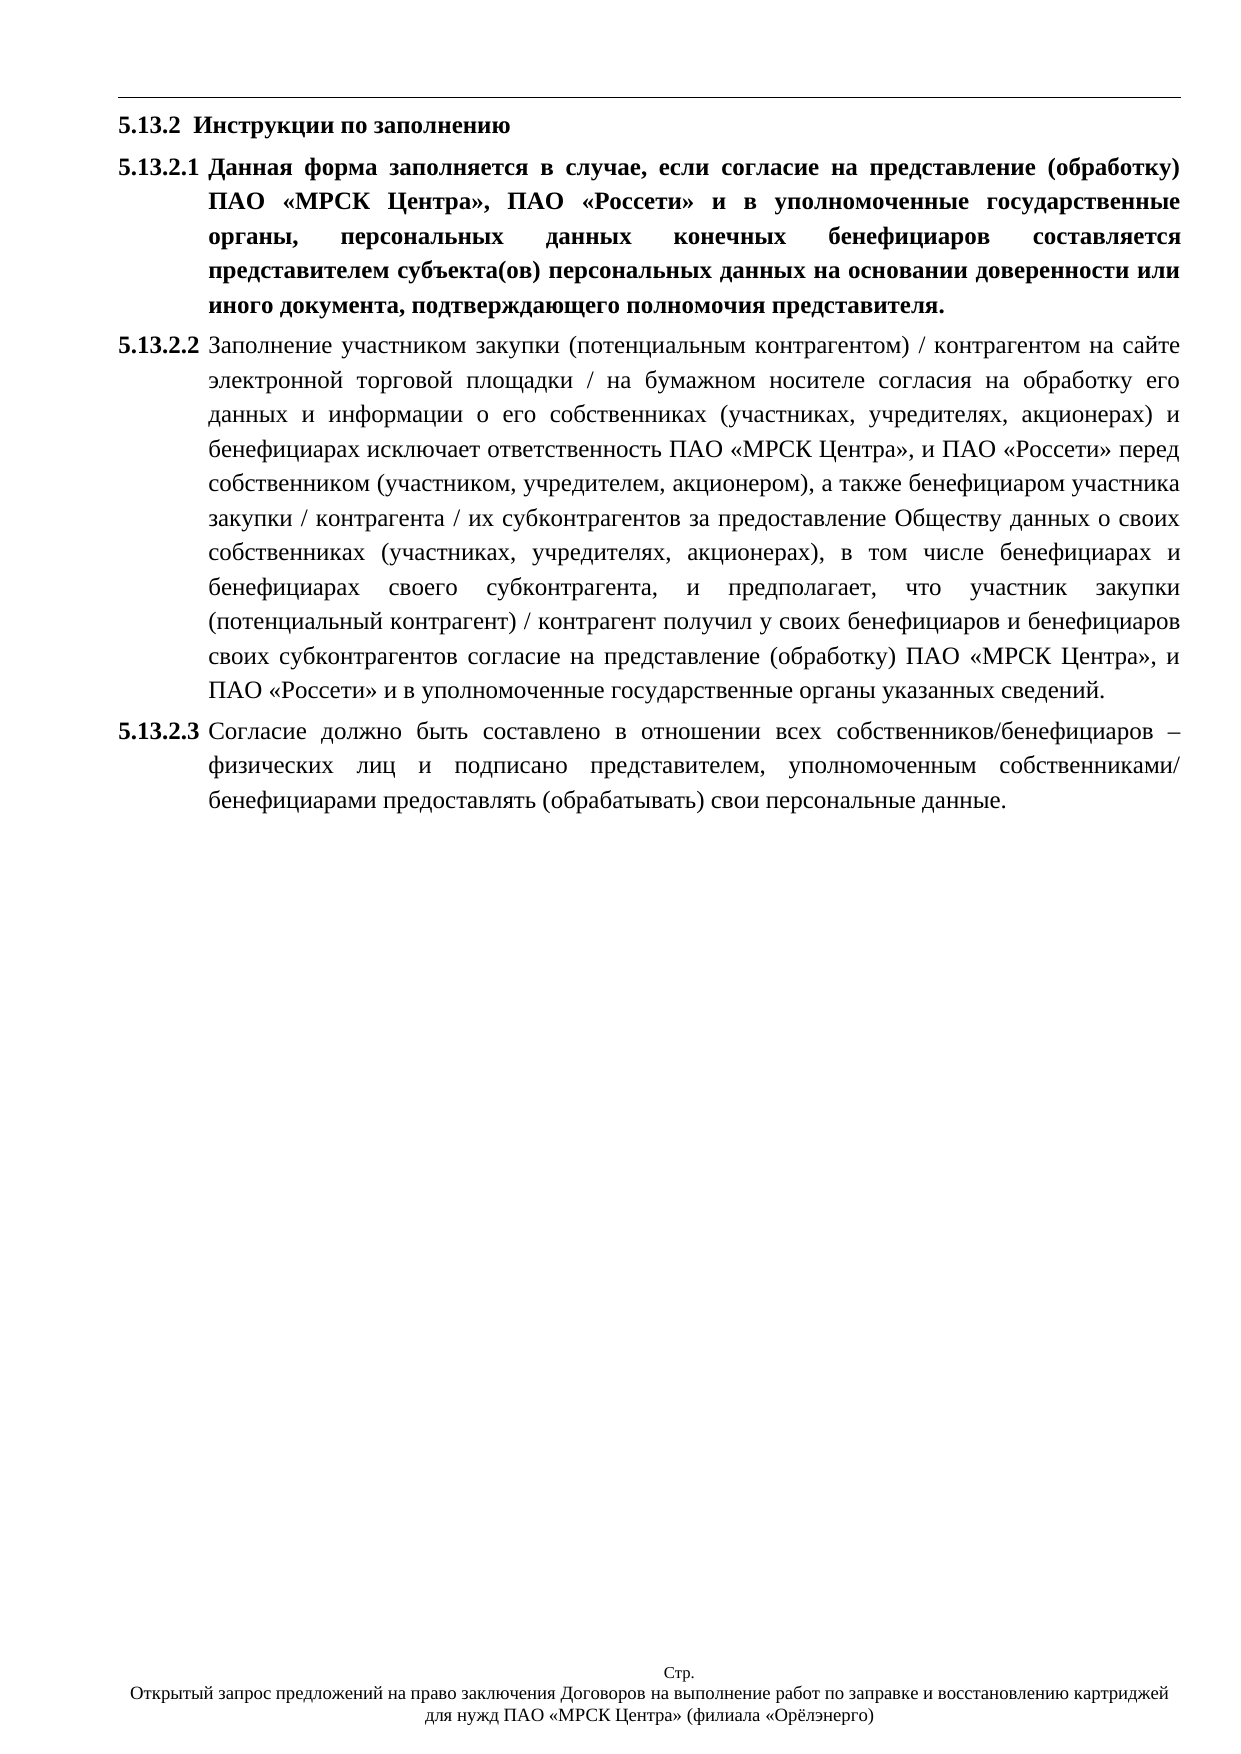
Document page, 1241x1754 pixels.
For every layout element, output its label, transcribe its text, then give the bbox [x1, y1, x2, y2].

list Данная форма заполняется в случае, если согласие на представление (обработку) ПАО «МРСК Центра», ПАО «Россети» и в уполномоченные государственные органы, персональных данных конечных бенефициаров составляется представителем субъекта(ов) персональных данных на основании доверенности или иного документа, подтверждающего полномочия представителя. [118, 152, 1181, 318]
subtitle Инструкции по заполнению [118, 111, 1181, 139]
list Заполнение участником закупки (потенциальным контрагентом) / контрагентом на сайте электронной торговой площадки / на бумажном носителе согласия на обработку его данных и информации о его собственниках (участниках, учредителях, акционерах) и бенефициарах исключает ответственность ПАО «МРСК Центра», и ПАО «Россети» перед собственником (участником, учредителем, акционером), а также бенефициаром участника закупки / контрагента / их субконтрагентов за предоставление Обществу данных о своих собственниках (участниках, учредителях, акционерах), в том числе бенефициарах и бенефициарах своего субконтрагента, и предполагает, что участник закупки (потенциальный контрагент) / контрагент получил у своих бенефициаров и бенефициаров своих субконтрагентов согласие на представление (обработку) ПАО «МРСК Центра», и ПАО «Россети» и в уполномоченные государственные органы указанных сведений. [118, 330, 1181, 704]
list Согласие должно быть составлено в отношении всех собственников/бенефициаров – физических лиц и подписано представителем, уполномоченным собственниками/ бенефициарами предоставлять (обрабатывать) свои персональные данные. [118, 716, 1181, 814]
